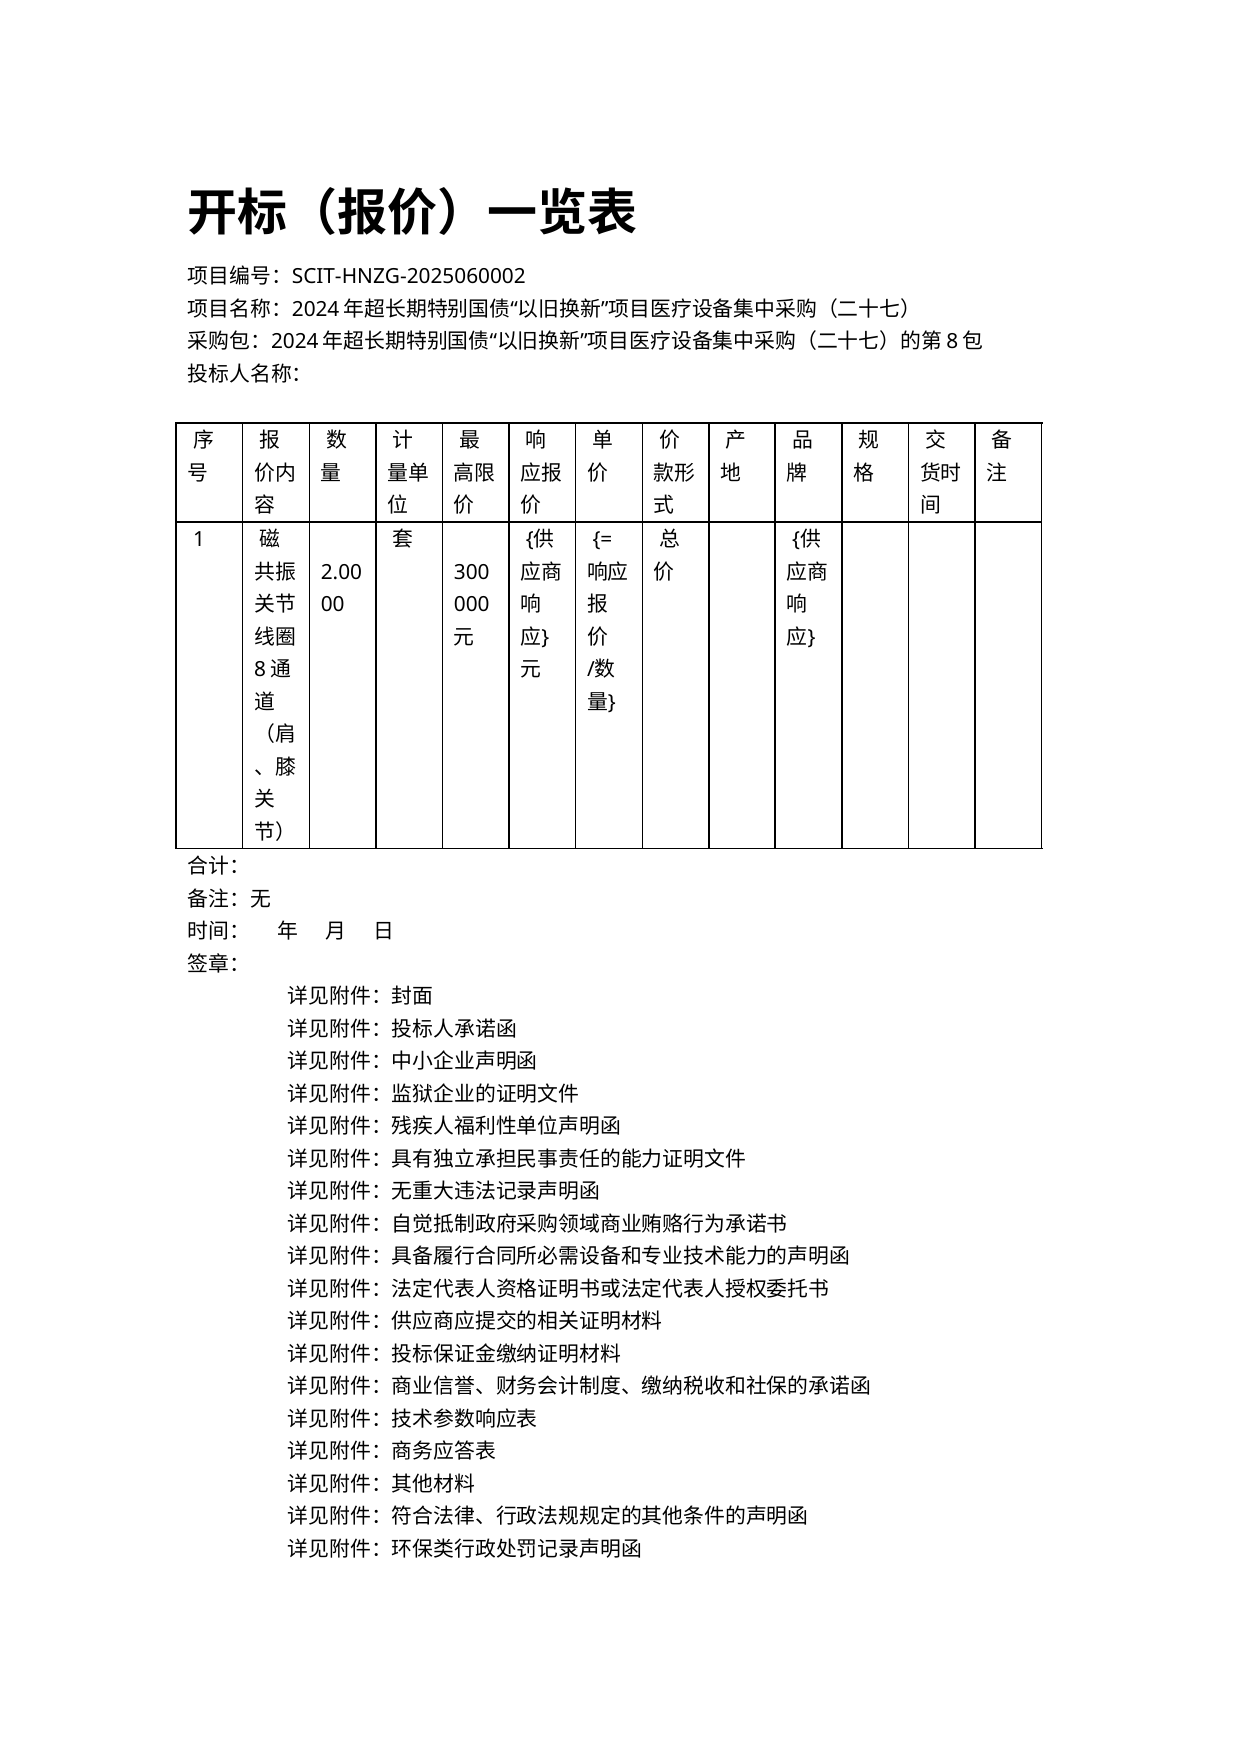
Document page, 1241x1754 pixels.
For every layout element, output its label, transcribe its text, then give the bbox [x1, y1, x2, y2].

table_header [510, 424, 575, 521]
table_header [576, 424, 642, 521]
text 项目编号：SCIT-HNZG-2025060002 [187, 259, 1053, 292]
text 详见附件：残疾人福利性单位声明函 [187, 1109, 1053, 1142]
text 详见附件：供应商应提交的相关证明材料 [187, 1304, 1053, 1337]
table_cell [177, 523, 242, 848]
text 时间： 年 月 日 [187, 914, 1053, 947]
text 详见附件：无重大违法记录声明函 [187, 1174, 1053, 1207]
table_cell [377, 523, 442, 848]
text 详见附件：环保类行政处罚记录声明函 [187, 1532, 1053, 1564]
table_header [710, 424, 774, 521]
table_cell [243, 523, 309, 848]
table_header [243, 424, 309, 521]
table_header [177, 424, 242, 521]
text 详见附件：中小企业声明函 [187, 1044, 1053, 1077]
text 详见附件：封面 [187, 979, 1053, 1012]
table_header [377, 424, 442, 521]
text 详见附件：投标人承诺函 [187, 1012, 1053, 1044]
text 详见附件：商业信誉、财务会计制度、缴纳税收和社保的承诺函 [187, 1369, 1053, 1402]
text 详见附件：其他材料 [187, 1467, 1053, 1499]
text 详见附件：技术参数响应表 [187, 1402, 1053, 1434]
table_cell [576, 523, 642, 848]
text 详见附件：法定代表人资格证明书或法定代表人授权委托书 [187, 1272, 1053, 1304]
text 详见附件：具有独立承担民事责任的能力证明文件 [187, 1142, 1053, 1174]
text 详见附件：监狱企业的证明文件 [187, 1077, 1053, 1109]
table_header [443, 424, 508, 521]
text 项目名称：2024年超长期特别国债“以旧换新”项目医疗设备集中采购（二十七） [187, 292, 1053, 324]
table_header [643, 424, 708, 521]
text 详见附件：符合法律、行政法规规定的其他条件的声明函 [187, 1499, 1053, 1532]
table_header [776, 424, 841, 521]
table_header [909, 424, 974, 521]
text 投标人名称： [187, 357, 1053, 389]
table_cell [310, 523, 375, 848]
text 详见附件：自觉抵制政府采购领域商业贿赂行为承诺书 [187, 1207, 1053, 1239]
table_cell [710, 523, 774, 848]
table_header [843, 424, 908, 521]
text 合计： [187, 849, 1053, 882]
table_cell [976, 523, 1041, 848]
text 签章： [187, 947, 1053, 979]
text 开标（报价）一览表 [187, 162, 1053, 259]
text 详见附件：投标保证金缴纳证明材料 [187, 1337, 1053, 1369]
text 详见附件：商务应答表 [187, 1434, 1053, 1467]
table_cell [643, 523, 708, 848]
text 采购包：2024年超长期特别国债“以旧换新”项目医疗设备集中采购（二十七）的第8包 [187, 324, 1053, 357]
text 备注：无 [187, 882, 1053, 914]
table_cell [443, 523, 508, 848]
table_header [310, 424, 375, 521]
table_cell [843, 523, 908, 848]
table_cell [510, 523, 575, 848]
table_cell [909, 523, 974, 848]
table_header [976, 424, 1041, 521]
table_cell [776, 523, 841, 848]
text 详见附件：具备履行合同所必需设备和专业技术能力的声明函 [187, 1239, 1053, 1272]
